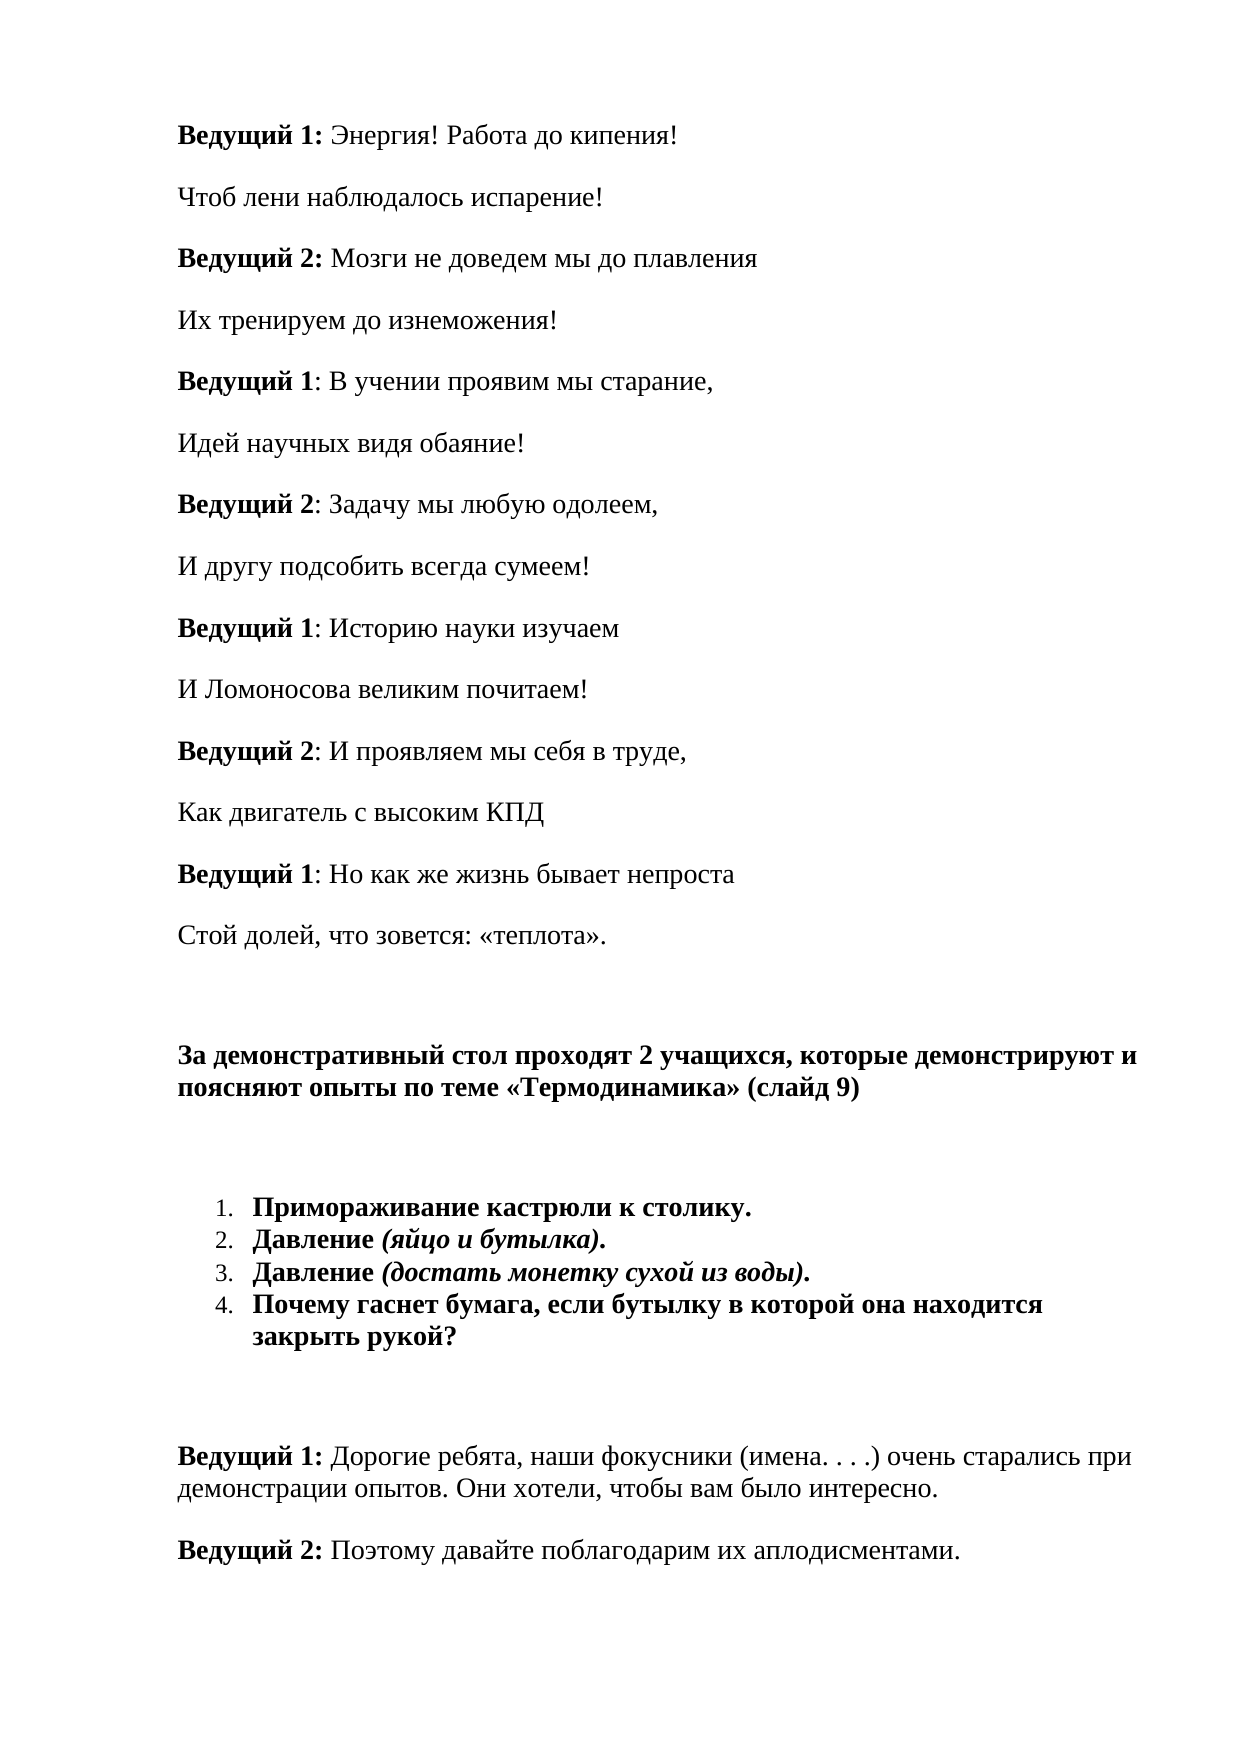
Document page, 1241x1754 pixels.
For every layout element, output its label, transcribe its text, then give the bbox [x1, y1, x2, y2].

text Ведущий 2: Поэтому давайте поблагодарим их аплодисментами. [177, 1533, 1152, 1565]
text Ведущий 1: В учении проявим мы старание, [177, 364, 1152, 397]
text За демонстративный стол проходят 2 учащихся, которые демонстрируют и поясняют опыты по теме «Термодинамика» (слайд 9) [177, 1038, 1152, 1103]
text Ведущий 2: И проявляем мы себя в труде, [177, 734, 1152, 766]
list Давление (достать монетку сухой из воды). [215, 1254, 1152, 1287]
text Ведущий 1: Энергия! Работа до кипения! [177, 118, 1152, 151]
text Ведущий 1: Но как же жизнь бывает непроста [177, 857, 1152, 889]
text Ведущий 1: Дорогие ребята, наши фокусники (имена. . . .) очень старались при демонстрации опытов. Они хотели, чтобы вам было интересно. [177, 1439, 1152, 1504]
text Идей научных видя обаяние! [177, 426, 1152, 458]
text Ведущий 2: Мозги не доведем мы до плавления [177, 241, 1152, 274]
text И Ломоносова великим почитаем! [177, 672, 1152, 704]
list Примораживание кастрюли к столику. [215, 1190, 1152, 1222]
text Ведущий 1: Историю науки изучаем [177, 611, 1152, 643]
list Давление (яйцо и бутылка). [215, 1222, 1152, 1254]
text Их тренируем до изнеможения! [177, 303, 1152, 335]
text Стой долей, что зовется: «теплота». [177, 918, 1152, 951]
text Ведущий 2: Задачу мы любую одолеем, [177, 487, 1152, 520]
text Как двигатель с высоким КПД [177, 795, 1152, 828]
text И другу подсобить всегда сумеем! [177, 549, 1152, 581]
list Почему гаснет бумага, если бутылку в которой она находится закрыть рукой? [215, 1287, 1152, 1352]
text Чтоб лени наблюдалось испарение! [177, 180, 1152, 212]
